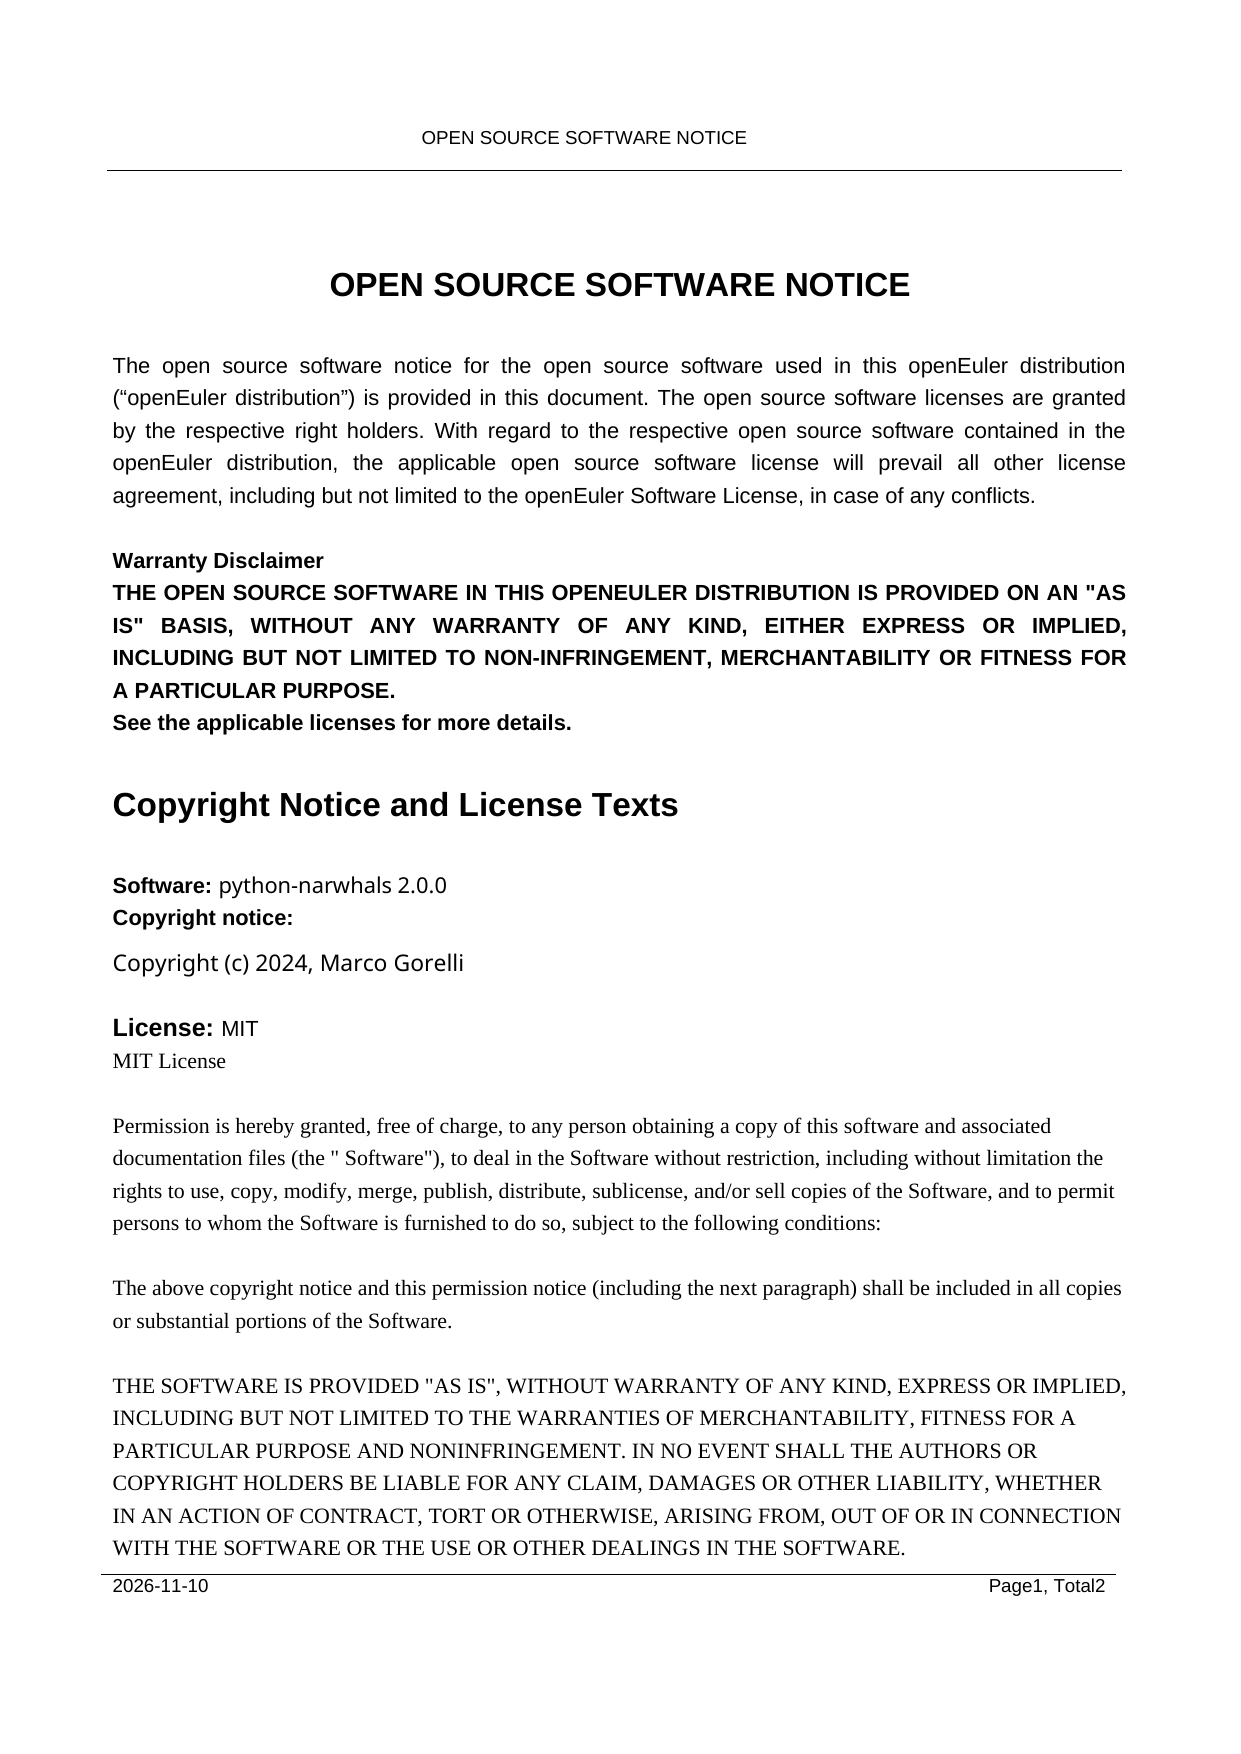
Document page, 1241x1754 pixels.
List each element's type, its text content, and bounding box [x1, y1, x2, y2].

text The open source software notice for the open source software used in this openEuler distribution (“openEuler distribution”) is provided in this document. The open source software licenses are granted by the respective right holders. With regard to the respective open source software contained in the openEuler distribution, the applicable open source software license will prevail all other license agreement, including but not limited to the openEuler Software License, in case of any conflicts. [112, 349, 1128, 511]
text THE OPEN SOURCE SOFTWARE IN THIS OPENEULER DISTRIBUTION IS PROVIDED ON AN "AS IS" BASIS, WITHOUT ANY WARRANTY OF ANY KIND, EITHER EXPRESS OR IMPLIED, INCLUDING BUT NOT LIMITED TO NON-INFRINGEMENT, MERCHANTABILITY OR FITNESS FOR A PARTICULAR PURPOSE. See the applicable licenses for more details. [112, 576, 1128, 739]
text Warranty Disclaimer [112, 544, 1128, 576]
text Copyright Notice and License Texts [112, 771, 1128, 836]
text Copyright notice: [112, 901, 1128, 934]
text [112, 1044, 1128, 1564]
title Software: python-narwhals 2.0.0 [112, 869, 1128, 901]
text License: MIT [112, 1012, 1128, 1044]
text OPEN SOURCE SOFTWARE NOTICE [112, 251, 1128, 316]
text Copyright (c) 2024, Marco Gorelli [112, 947, 1128, 1012]
